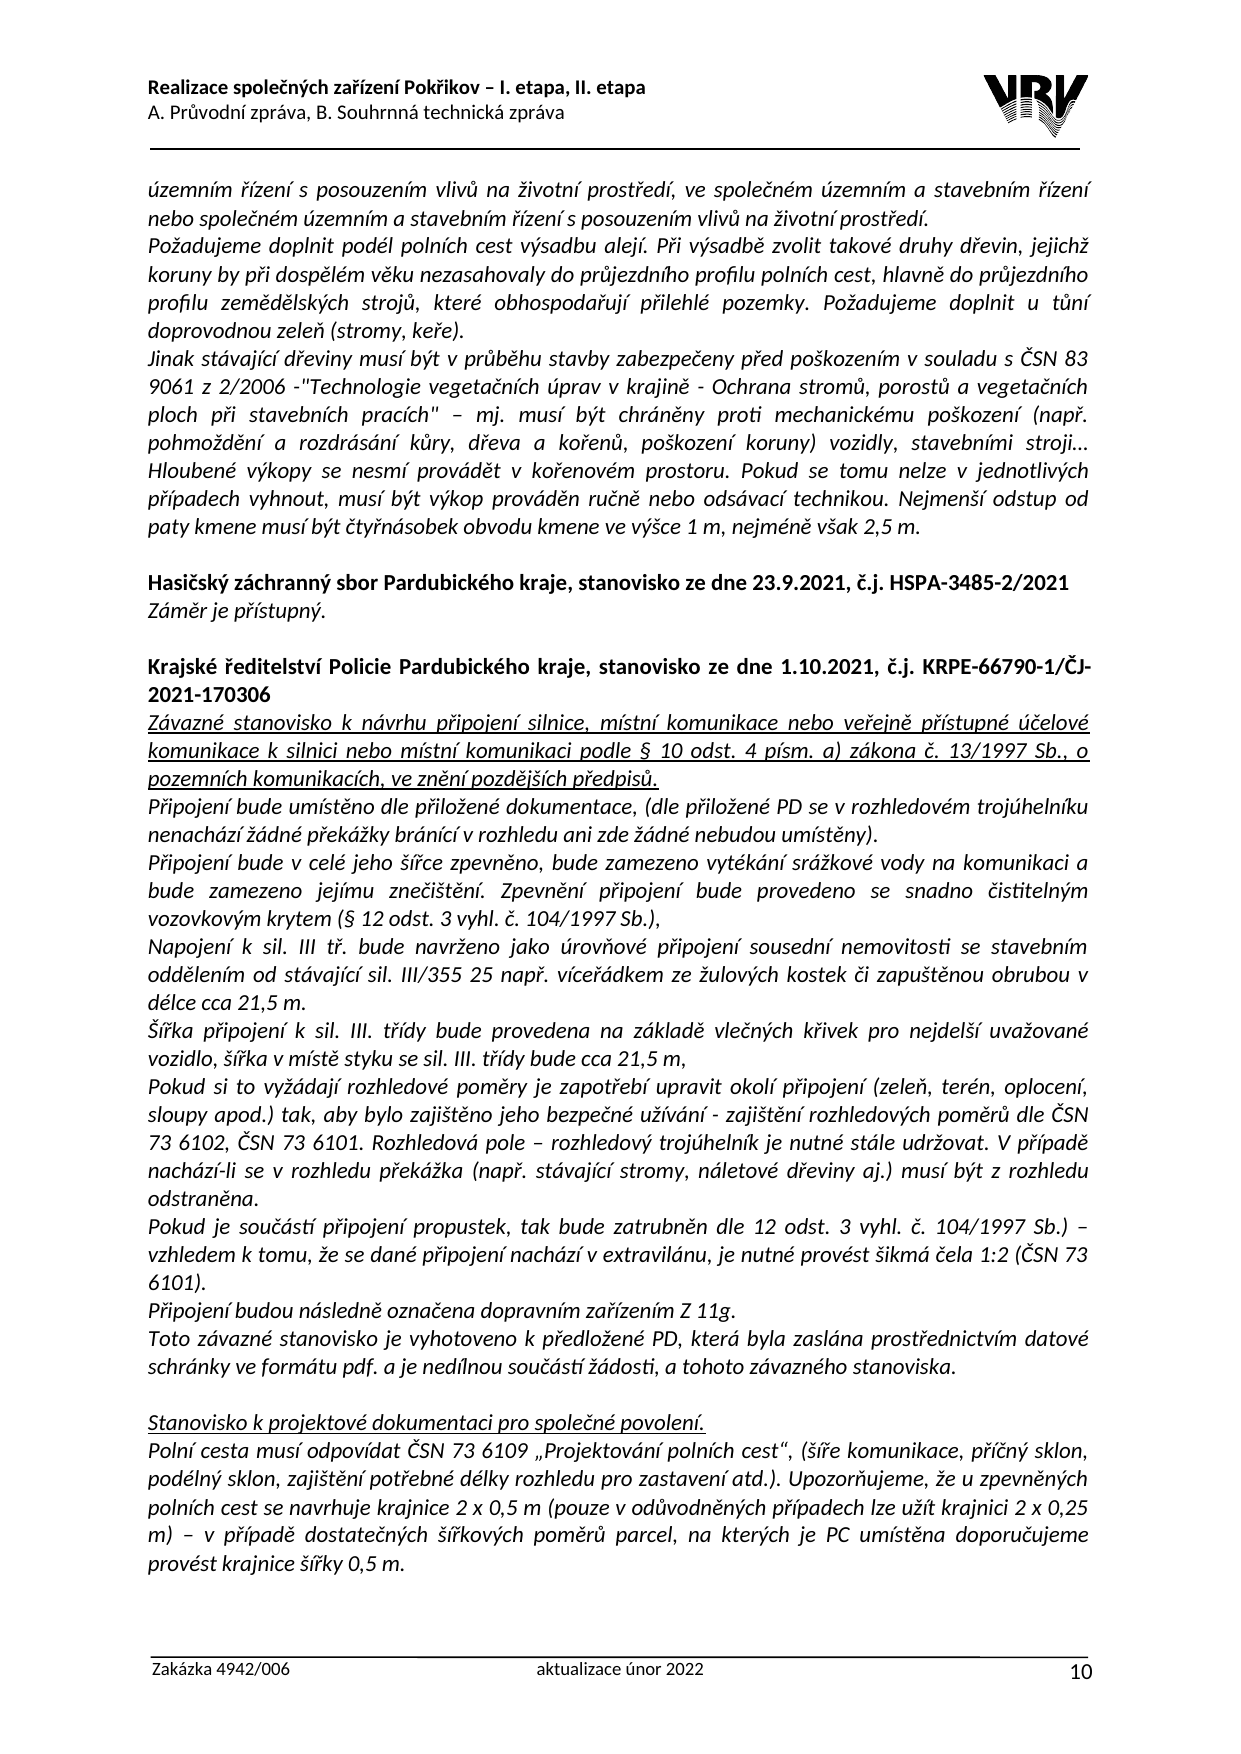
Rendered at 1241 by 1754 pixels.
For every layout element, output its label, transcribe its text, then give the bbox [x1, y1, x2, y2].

text Připojení bude umístěno dle přiložené dokumentace, (dle přiložené PD se v rozhledovém trojúhelníku nenachází žádné překážky bránící v rozhledu ani zde žádné nebudou umístěny). [148, 792, 1092, 848]
text Pokud si to vyžádají rozhledové poměry je zapotřebí upravit okolí připojení (zeleň, terén, oplocení, sloupy apod.) tak, aby bylo zajištěno jeho bezpečné užívání - zajištění rozhledových poměrů dle ČSN 73 6102, ČSN 73 6101. Rozhledová pole – rozhledový trojúhelník je nutné stále udržovat. V případě nachází-li se v rozhledu překážka (např. stávající stromy, náletové dřeviny aj.) musí být z rozhledu odstraněna. [148, 1072, 1092, 1212]
text Šířka připojení k sil. III. třídy bude provedena na základě vlečných křivek pro nejdelší uvažované vozidlo, šířka v místě styku se sil. III. třídy bude cca 21,5 m, [148, 1016, 1092, 1072]
text Polní cesta musí odpovídat ČSN 73 6109 „Projektování polních cest“, (šíře komunikace, příčný sklon, podélný sklon, zajištění potřebné délky rozhledu pro zastavení atd.). Upozorňujeme, že u zpevněných polních cest se navrhuje krajnice 2 x 0,5 m (pouze v odůvodněných případech lze užít krajnici 2 x 0,25 m) – v případě dostatečných šířkových poměrů parcel, na kterých je PC umístěna doporučujeme provést krajnice šířky 0,5 m. [148, 1437, 1092, 1577]
text Jinak stávající dřeviny musí být v průběhu stavby zabezpečeny před poškozením v souladu s ČSN 83 9061 z 2/2006 -"Technologie vegetačních úprav v krajině - Ochrana stromů, porostů a vegetačních ploch při stavebních pracích" – mj. musí být chráněny proti mechanickému poškození (např. pohmoždění a rozdrásání kůry, dřeva a kořenů, poškození koruny) vozidly, stavebními stroji… Hloubené výkopy se nesmí provádět v kořenovém prostoru. Pokud se tomu nelze v jednotlivých případech vyhnout, musí být výkop prováděn ručně nebo odsávací technikou. Nejmenší odstup od paty kmene musí být čtyřnásobek obvodu kmene ve výšce 1 m, nejméně však 2,5 m. [148, 344, 1092, 540]
text Požadujeme doplnit podél polních cest výsadbu alejí. Při výsadbě zvolit takové druhy dřevin, jejichž koruny by při dospělém věku nezasahovaly do průjezdního profilu polních cest, hlavně do průjezdního profilu zemědělských strojů, které obhospodařují přilehlé pozemky. Požadujeme doplnit u tůní doprovodnou zeleň (stromy, keře). [148, 232, 1092, 344]
text Pokud je součástí připojení propustek, tak bude zatrubněn dle 12 odst. 3 vyhl. č. 104/1997 Sb.) – vzhledem k tomu, že se dané připojení nachází v extravilánu, je nutné provést šikmá čela 1:2 (ČSN 73 6101). [148, 1212, 1092, 1296]
text Záměr je přístupný. [148, 596, 1092, 624]
text Stanovisko k projektové dokumentaci pro společné povolení. [148, 1408, 1092, 1437]
picture [983, 75, 1089, 138]
text Napojení k sil. III tř. bude navrženo jako úrovňové připojení sousední nemovitosti se stavebním oddělením od stávající sil. III/355 25 např. víceřádkem ze žulových kostek či zapuštěnou obrubou v délce cca 21,5 m. [148, 932, 1092, 1016]
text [148, 176, 1092, 232]
text Toto závazné stanovisko je vyhotoveno k předložené PD, která byla zaslána prostřednictvím datové schránky ve formátu pdf. a je nedílnou součástí žádosti, a tohoto závazného stanoviska. [148, 1324, 1092, 1381]
text Závazné stanovisko k návrhu připojení silnice, místní komunikace nebo veřejně přístupné účelové komunikace k silnici nebo místní komunikaci podle § 10 odst. 4 písm. a) zákona č. 13/1997 Sb., o pozemních komunikacích, ve znění pozdějších předpisů. [148, 708, 1092, 792]
text Hasičský záchranný sbor Pardubického kraje, stanovisko ze dne 23.9.2021, č.j. HSPA-3485-2/2021 [148, 568, 1092, 596]
text Krajské ředitelství Policie Pardubického kraje, stanovisko ze dne 1.10.2021, č.j. KRPE-66790-1/ČJ-2021-170306 [148, 652, 1092, 708]
text Připojení budou následně označena dopravním zařízením Z 11g. [148, 1296, 1092, 1324]
text Připojení bude v celé jeho šířce zpevněno, bude zamezeno vytékání srážkové vody na komunikaci a bude zamezeno jejímu znečištění. Zpevnění připojení bude provedeno se snadno čistitelným vozovkovým krytem (§ 12 odst. 3 vyhl. č. 104/1997 Sb.), [148, 848, 1092, 932]
